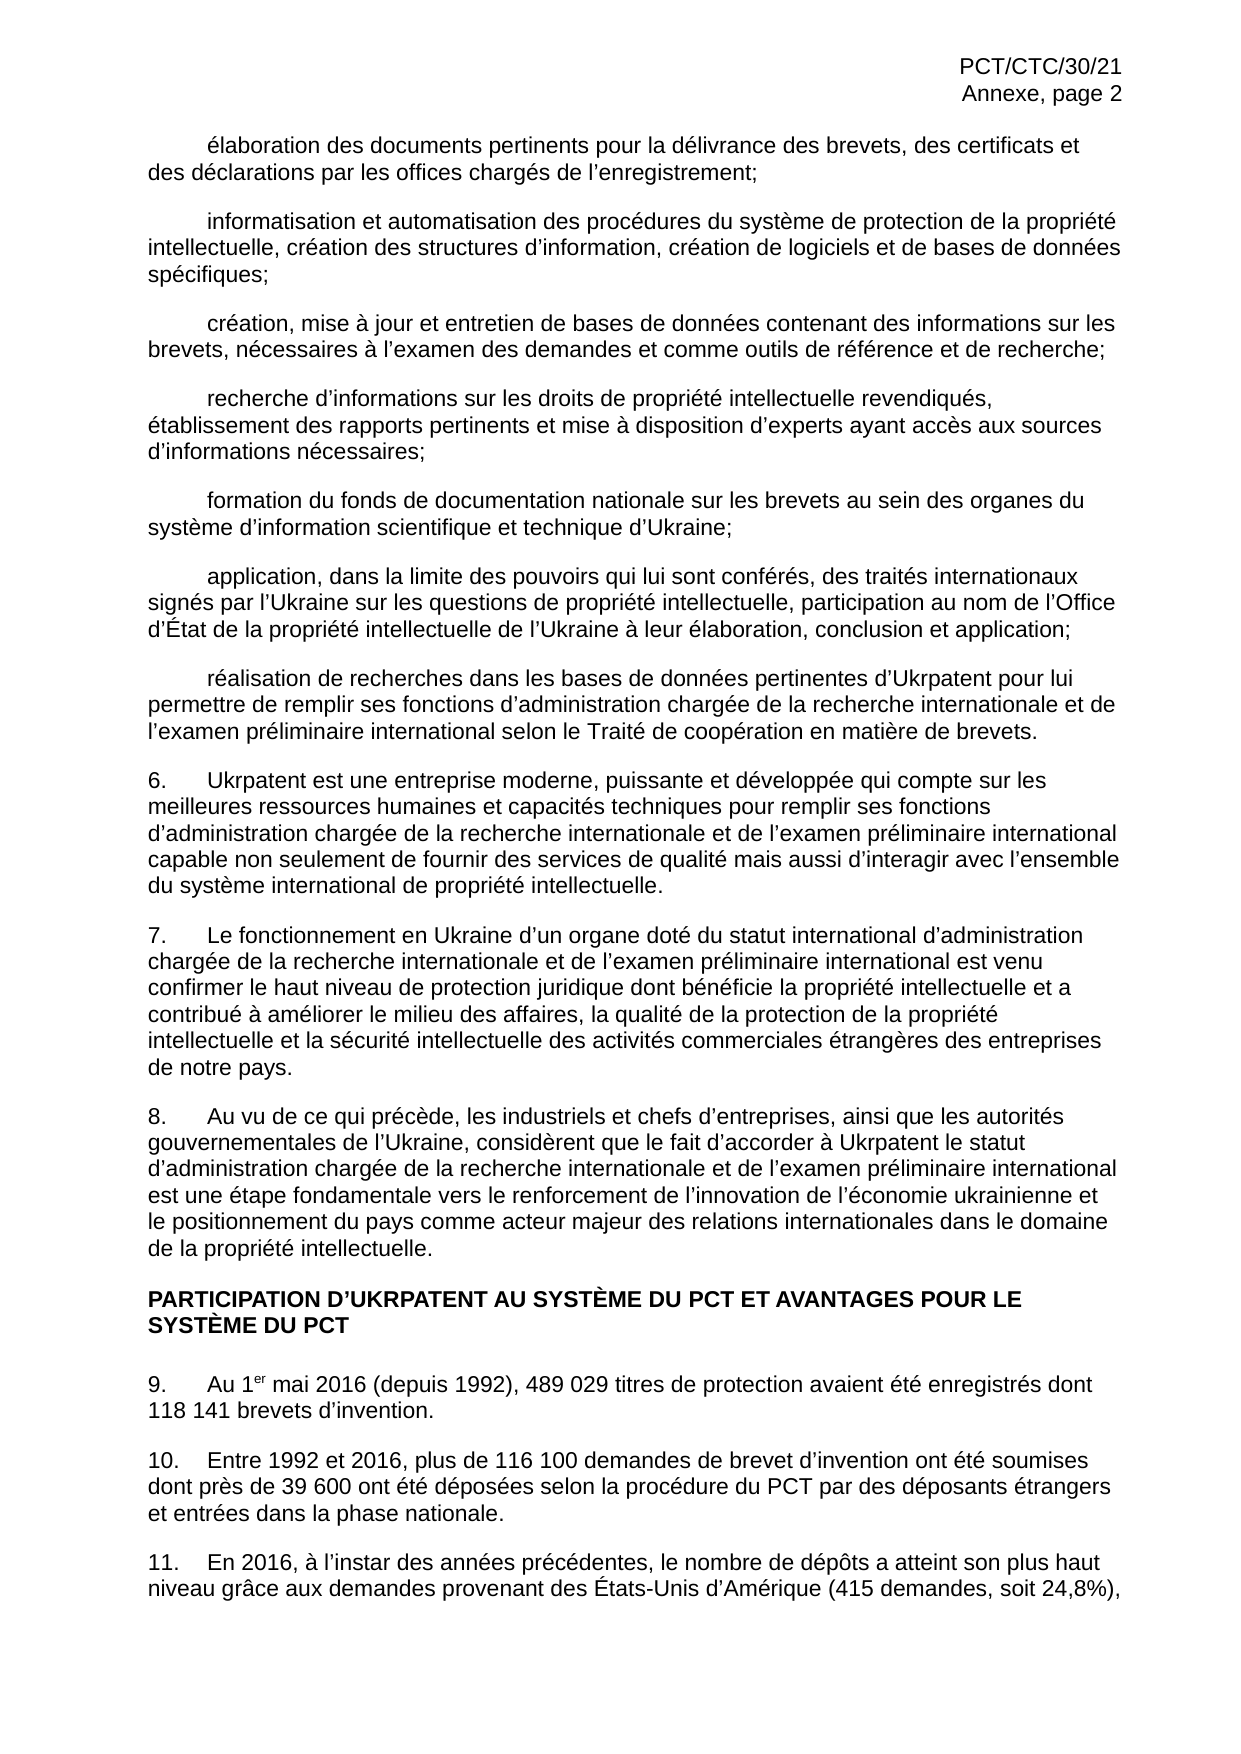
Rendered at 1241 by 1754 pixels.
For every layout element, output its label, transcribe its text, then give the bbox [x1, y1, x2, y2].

text Au vu de ce qui précède, les industriels et chefs d’entreprises, ainsi que les autorités gouvernementales de l’Ukraine, considèrent que le fait d’accorder à Ukrpatent le statut d’administration chargée de la recherche internationale et de l’examen préliminaire international est une étape fondamentale vers le renforcement de l’innovation de l’économie ukrainienne et le positionnement du pays comme acteur majeur des relations internationales dans le domaine de la propriété intellectuelle. [148, 1103, 1122, 1261]
list élaboration des documents pertinents pour la délivrance des brevets, des certificats et des déclarations par les offices chargés de l’enregistrement; [148, 132, 1122, 185]
subtitle Participation d’Ukrpatent au système du PCT et avantages pour le système du PCT [148, 1286, 1122, 1338]
list recherche d’informations sur les droits de propriété intellectuelle revendiqués, établissement des rapports pertinents et mise à disposition d’experts ayant accès aux sources d’informations nécessaires; [148, 385, 1122, 464]
list formation du fonds de documentation nationale sur les brevets au sein des organes du système d’information scientifique et technique d’Ukraine; [148, 487, 1122, 540]
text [148, 1549, 1122, 1601]
text Le fonctionnement en Ukraine d’un organe doté du statut international d’administration chargée de la recherche internationale et de l’examen préliminaire international est venu confirmer le haut niveau de protection juridique dont bénéficie la propriété intellectuelle et a contribué à améliorer le milieu des affaires, la qualité de la protection de la propriété intellectuelle et la sécurité intellectuelle des activités commerciales étrangères des entreprises de notre pays. [148, 922, 1122, 1080]
text Ukrpatent est une entreprise moderne, puissante et développée qui compte sur les meilleures ressources humaines et capacités techniques pour remplir ses fonctions d’administration chargée de la recherche internationale et de l’examen préliminaire international capable non seulement de fournir des services de qualité mais aussi d’interagir avec l’ensemble du système international de propriété intellectuelle. [148, 767, 1122, 899]
list création, mise à jour et entretien de bases de données contenant des informations sur les brevets, nécessaires à l’examen des demandes et comme outils de référence et de recherche; [148, 310, 1122, 362]
list informatisation et automatisation des procédures du système de protection de la propriété intellectuelle, création des structures d’information, création de logiciels et de bases de données spécifiques; [148, 208, 1122, 287]
list application, dans la limite des pouvoirs qui lui sont conférés, des traités internationaux signés par l’Ukraine sur les questions de propriété intellectuelle, participation au nom de l’Office d’État de la propriété intellectuelle de l’Ukraine à leur élaboration, conclusion et application; [148, 563, 1122, 642]
text Entre 1992 et 2016, plus de 116 100 demandes de brevet d’invention ont été soumises dont près de 39 600 ont été déposées selon la procédure du PCT par des déposants étrangers et entrées dans la phase nationale. [148, 1447, 1122, 1526]
text Au 1er mai 2016 (depuis 1992), 489 029 titres de protection avaient été enregistrés dont 118 141 brevets d’invention. [148, 1371, 1122, 1424]
list réalisation de recherches dans les bases de données pertinentes d’Ukrpatent pour lui permettre de remplir ses fonctions d’administration chargée de la recherche internationale et de l’examen préliminaire international selon le Traité de coopération en matière de brevets. [148, 665, 1122, 744]
